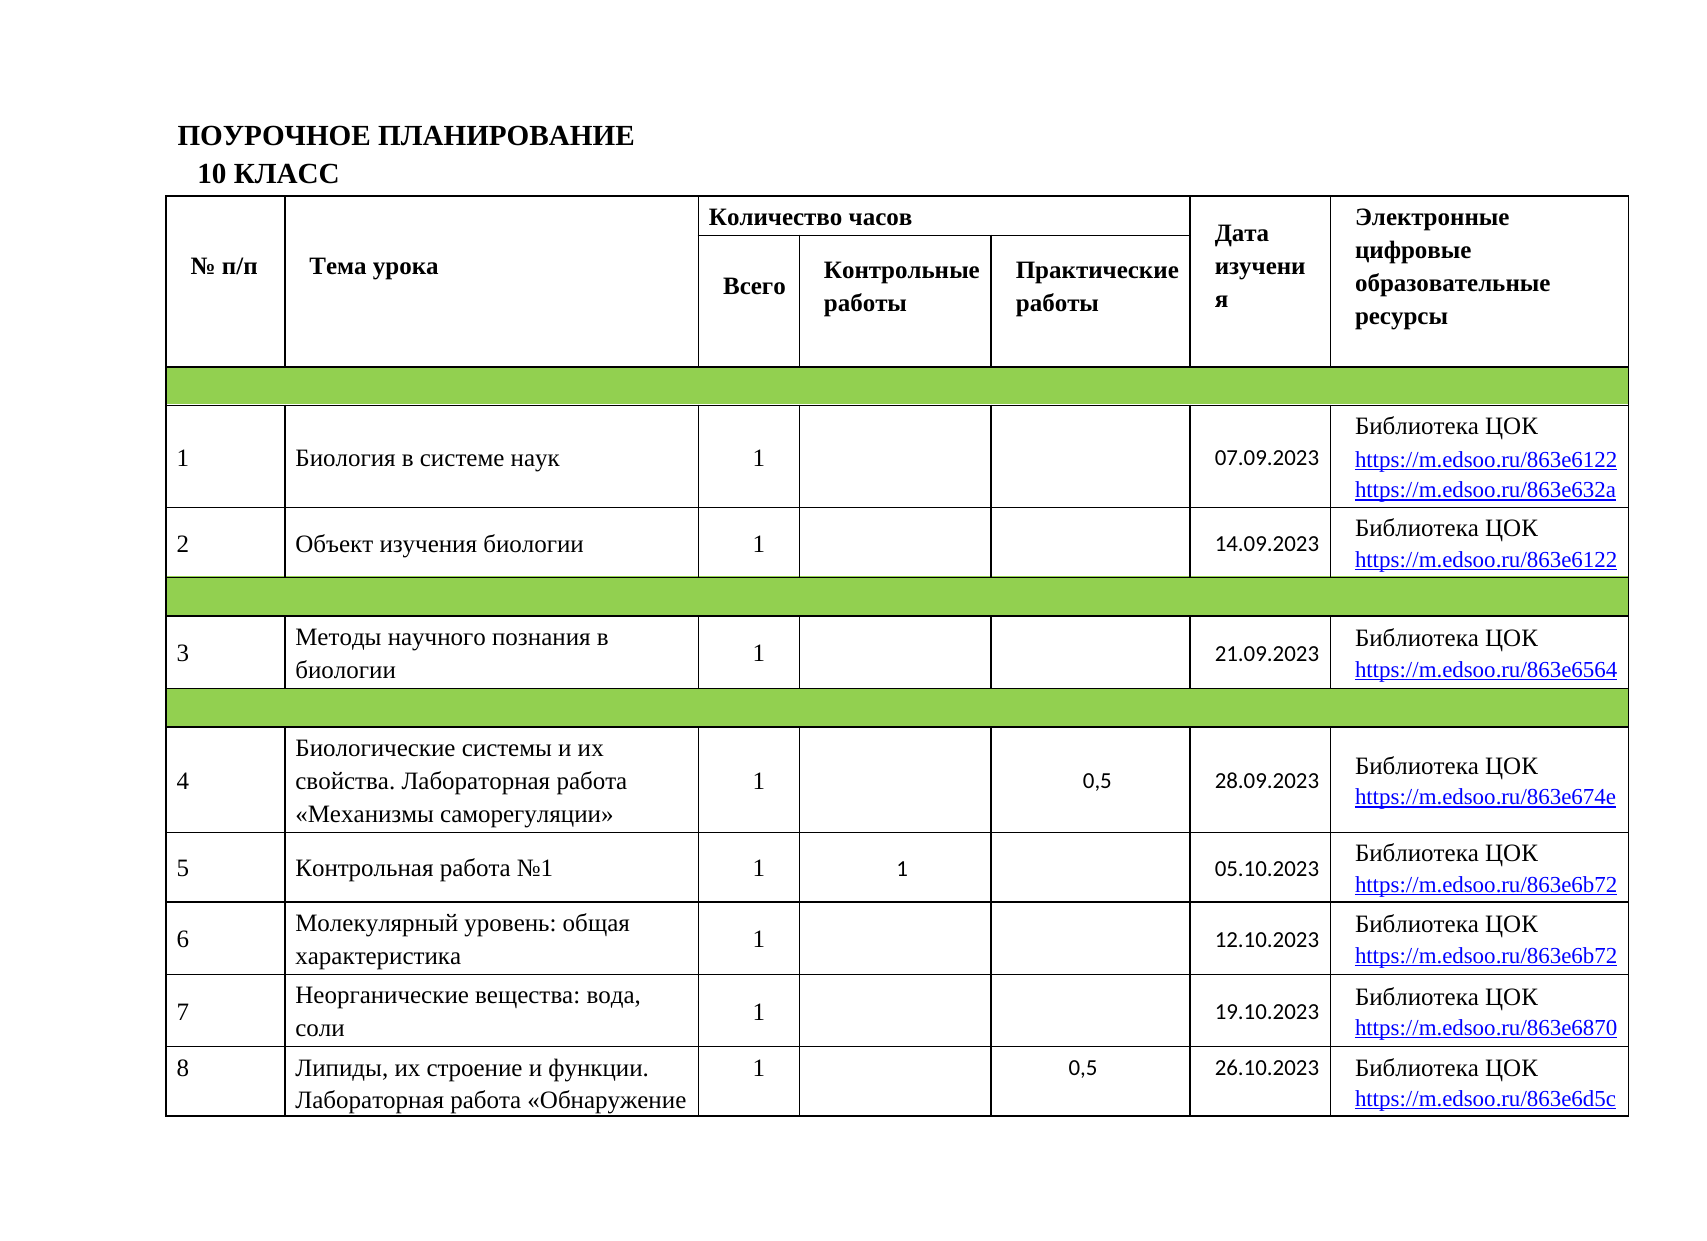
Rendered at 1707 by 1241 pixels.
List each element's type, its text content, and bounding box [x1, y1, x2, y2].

table_cell [992, 508, 1189, 576]
table_cell 19.10.2023 [1191, 975, 1330, 1046]
table_cell 7 [167, 975, 284, 1046]
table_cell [286, 1047, 698, 1115]
table_cell 0,5 [992, 1047, 1189, 1115]
table_cell 07.09.2023 [1191, 406, 1330, 507]
table_cell Библиотека ЦОК https://m.edsoo.ru/863e6564 [1331, 617, 1628, 687]
text ПОУРОЧНОЕ ПЛАНИРОВАНИЕ [177, 118, 1618, 152]
table_cell 21.09.2023 [1191, 617, 1330, 687]
table_cell [167, 689, 1628, 726]
table_header № п/п [167, 197, 284, 366]
table_cell 12.10.2023 [1191, 903, 1330, 973]
table_cell Практические работы [992, 236, 1189, 366]
table_cell 5 [167, 833, 284, 901]
table_cell [800, 406, 990, 507]
table_cell Молекулярный уровень: общая характеристика [286, 903, 698, 973]
table_cell 4 [167, 728, 284, 831]
text 10 КЛАСС [190, 157, 1618, 190]
table_cell Биология в системе наук [286, 406, 698, 507]
table_cell 8 [167, 1047, 284, 1115]
table_cell 14.09.2023 [1191, 508, 1330, 576]
table_cell 28.09.2023 [1191, 728, 1330, 831]
table_cell [800, 617, 990, 687]
table_cell 1 [699, 903, 799, 973]
table_cell 1 [699, 975, 799, 1046]
table_cell Контрольные работы [800, 236, 990, 366]
table_cell Библиотека ЦОК https://m.edsoo.ru/863e6122 https://m.edsoo.ru/863e632a [1331, 406, 1628, 507]
table_cell Библиотека ЦОК https://m.edsoo.ru/863e6122 [1331, 508, 1628, 576]
table_cell [800, 903, 990, 973]
table_cell 1 [699, 833, 799, 901]
table_cell 1 [167, 406, 284, 507]
table_cell [167, 368, 1628, 404]
table_cell [800, 975, 990, 1046]
table_cell 1 [699, 406, 799, 507]
table_cell [992, 975, 1189, 1046]
table_cell Библиотека ЦОК https://m.edsoo.ru/863e6b72 [1331, 903, 1628, 973]
table_cell 2 [167, 508, 284, 576]
table_cell 1 [699, 728, 799, 831]
table_header Тема урока [286, 197, 698, 366]
table_cell [800, 508, 990, 576]
table_cell Всего [699, 236, 799, 366]
table_cell Библиотека ЦОК https://m.edsoo.ru/863e674e [1331, 728, 1628, 831]
table_cell [992, 903, 1189, 973]
table_cell Объект изучения биологии [286, 508, 698, 576]
table_cell Библиотека ЦОК https://m.edsoo.ru/863e6b72 [1331, 833, 1628, 901]
table_cell 6 [167, 903, 284, 973]
table_cell 1 [699, 617, 799, 687]
table_header Электронные цифровые образовательные ресурсы [1331, 197, 1628, 366]
table_header Дата изучения [1191, 197, 1330, 366]
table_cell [1331, 1047, 1628, 1115]
table_cell [992, 617, 1189, 687]
table_cell 3 [167, 617, 284, 687]
table_cell [167, 578, 1628, 615]
table_cell [992, 406, 1189, 507]
table_cell Контрольная работа №1 [286, 833, 698, 901]
table_cell 1 [800, 833, 990, 901]
table_cell 1 [699, 508, 799, 576]
table_cell [800, 1047, 990, 1115]
table_cell 0,5 [992, 728, 1189, 831]
table_cell [992, 833, 1189, 901]
table_cell Методы научного познания в биологии [286, 617, 698, 687]
table_cell 1 [699, 1047, 799, 1115]
table_header Количество часов [699, 197, 1189, 234]
table_cell [800, 728, 990, 831]
table_cell Неорганические вещества: вода, соли [286, 975, 698, 1046]
table_cell Библиотека ЦОК https://m.edsoo.ru/863e6870 [1331, 975, 1628, 1046]
table_cell 05.10.2023 [1191, 833, 1330, 901]
table_cell 26.10.2023 [1191, 1047, 1330, 1115]
table_cell Биологические системы и их свойства. Лабораторная работа «Механизмы саморегуляции» [286, 728, 698, 831]
